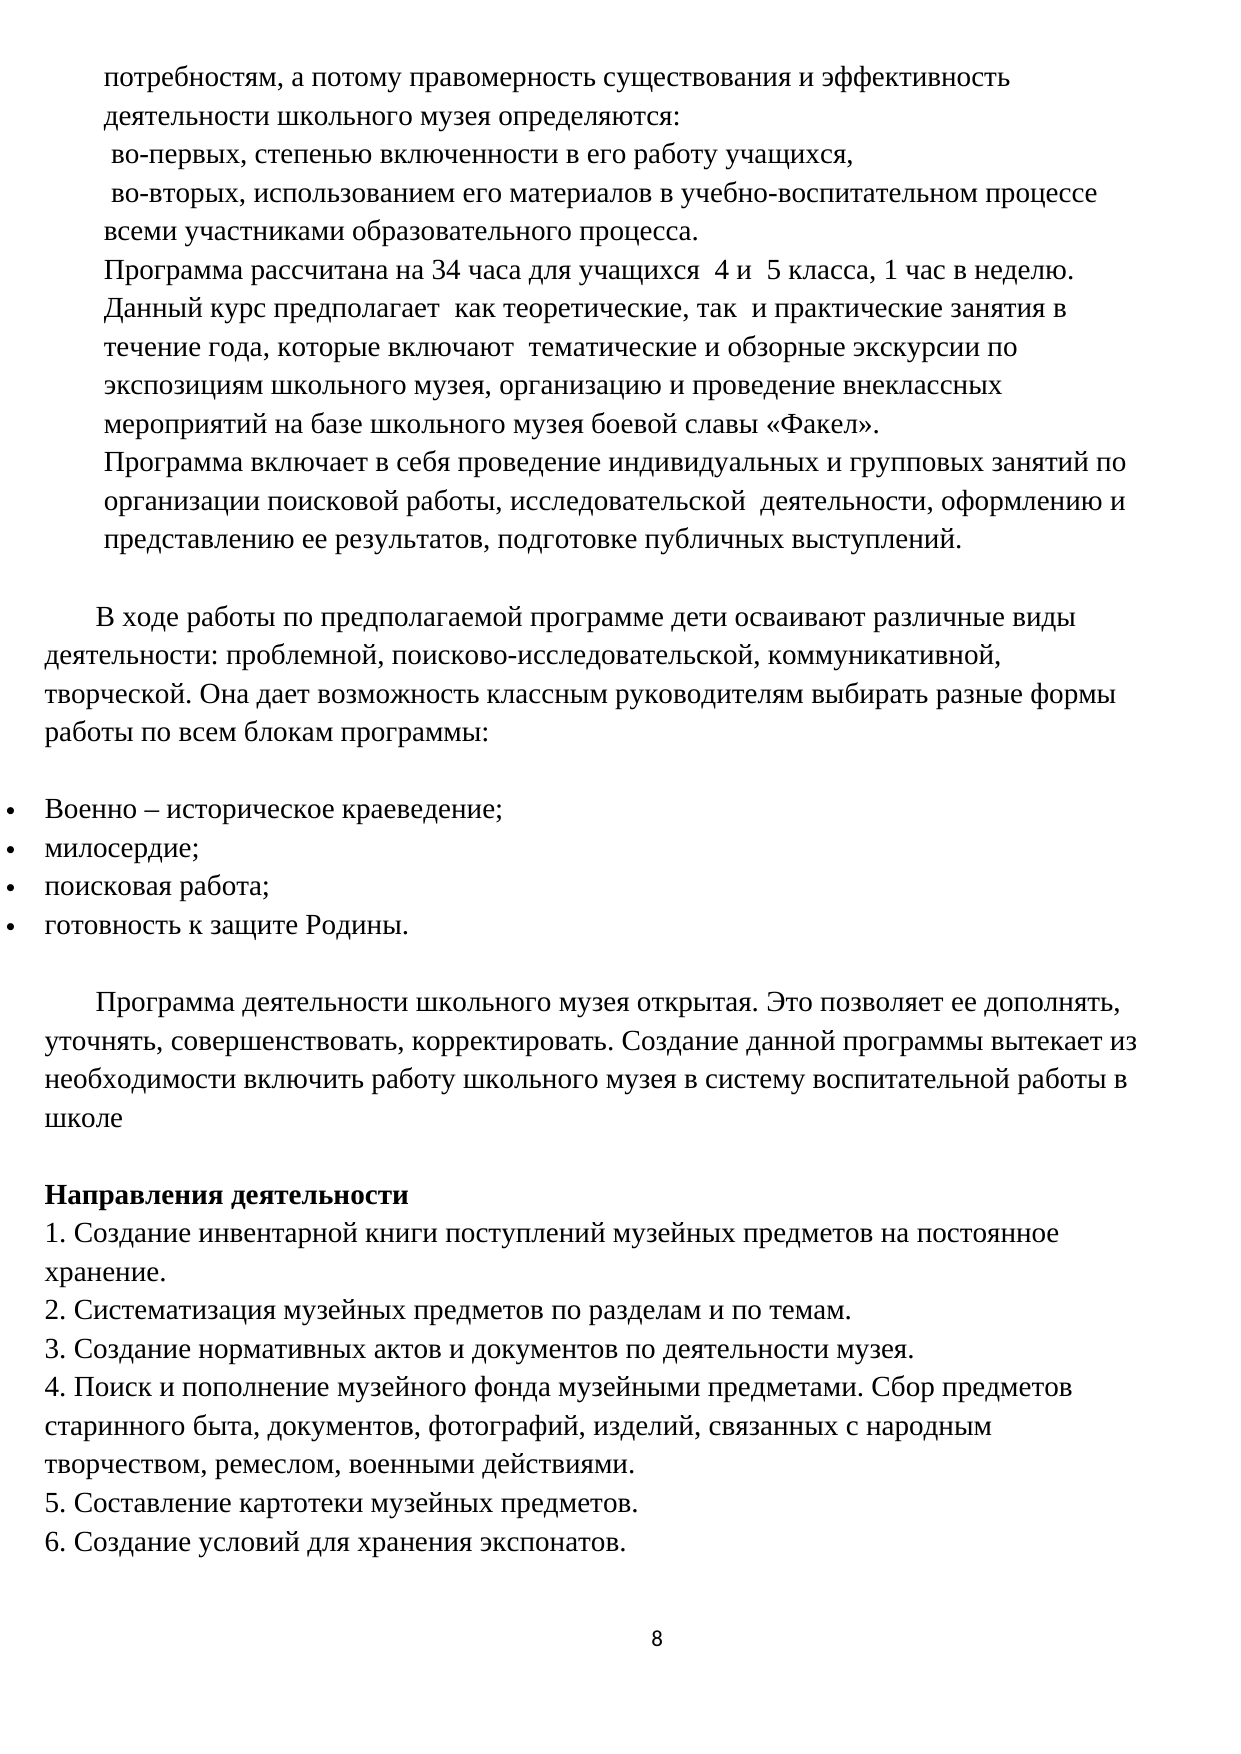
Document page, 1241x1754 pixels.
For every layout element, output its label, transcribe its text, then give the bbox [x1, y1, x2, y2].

list милосердие; [7, 830, 1152, 863]
text Программа рассчитана на 34 часа для учащихся 4 и 5 класса, 1 час в неделю. Данный курс предполагает как теоретические, так и практические занятия в течение года, которые включают тематические и обзорные экскурсии по экспозициям школьного музея, организацию и проведение внеклассных мероприятий на базе школьного музея боевой славы «Факел». [103, 252, 1152, 439]
text Программа включает в себя проведение индивидуальных и групповых занятий по организации поисковой работы, исследовательской деятельности, оформлению и представлению ее результатов, подготовке публичных выступлений. [103, 444, 1152, 555]
list готовность к защите Родины. [7, 907, 1152, 941]
text 3. Создание нормативных актов и документов по деятельности музея. [44, 1331, 1152, 1364]
text во-вторых, использованием его материалов в учебно-воспитательном процессе всеми участниками образовательного процесса. [103, 175, 1152, 247]
text 5. Составление картотеки музейных предметов. [44, 1485, 1152, 1519]
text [103, 59, 1152, 131]
text 2. Систематизация музейных предметов по разделам и по темам. [44, 1292, 1152, 1326]
text Направления деятельности [44, 1177, 1152, 1210]
text во-первых, степенью включенности в его работу учащихся, [103, 136, 1152, 170]
list поисковая работа; [7, 868, 1152, 902]
text Программа деятельности школьного музея открытая. Это позволяет ее дополнять, уточнять, совершенствовать, корректировать. Создание данной программы вытекает из необходимости включить работу школьного музея в систему воспитательной работы в школе [44, 984, 1152, 1133]
list Военно – историческое краеведение; [7, 791, 1152, 825]
text 6. Создание условий для хранения экспонатов. [44, 1524, 1152, 1557]
text 4. Поиск и пополнение музейного фонда музейными предметами. Сбор предметов старинного быта, документов, фотографий, изделий, связанных с народным творчеством, ремеслом, военными действиями. [44, 1369, 1152, 1480]
text 1. Создание инвентарной книги поступлений музейных предметов на постоянное хранение. [44, 1215, 1152, 1287]
text В ходе работы по предполагаемой программе дети осваивают различные виды деятельности: проблемной, поисково-исследовательской, коммуникативной, творческой. Она дает возможность классным руководителям выбирать разные формы работы по всем блокам программы: [44, 599, 1152, 748]
